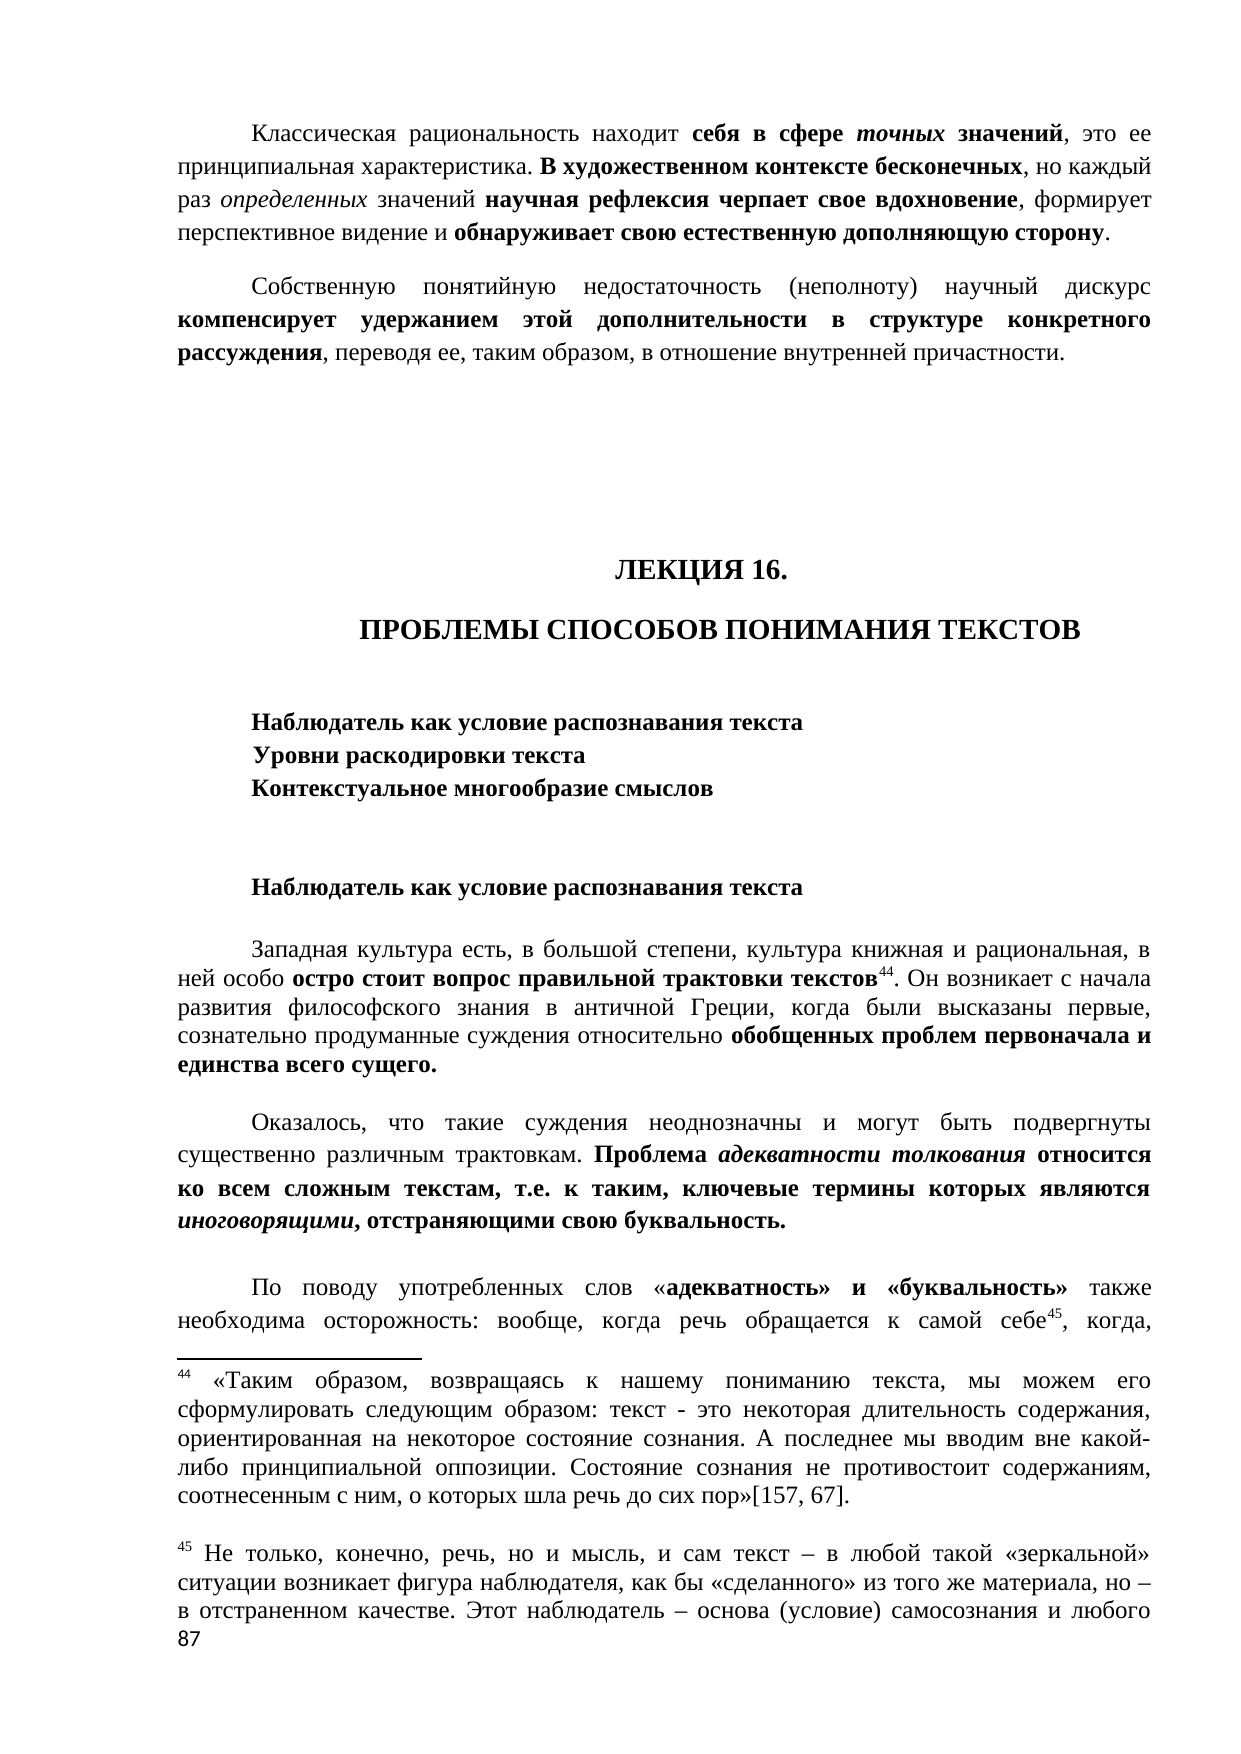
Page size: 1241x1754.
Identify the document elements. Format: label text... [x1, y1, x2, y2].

text Наблюдатель как условие распознавания текста [177, 707, 1152, 736]
text ЛЕКЦИЯ 16. [177, 552, 1152, 586]
text Наблюдатель как условие распознавания текста [177, 872, 1152, 901]
text Оказалось, что такие суждения неоднозначны и могут быть подвергнуты существенно различным трактовкам. Проблема адекватности толкования относится ко всем сложным текстам, т.е. к таким, ключевые термины которых являются иноговорящими, отстраняющими свою буквальность. [177, 1107, 1152, 1234]
subtitle ПРОБЛЕМЫ СПОСОБОВ ПОНИМАНИЯ ТЕКСТОВ [215, 612, 1152, 645]
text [177, 1272, 1152, 1333]
text Классическая рациональность находит себя в сфере точных значений, это ее принципиальная характеристика. В художественном контексте бесконечных, но каждый раз определенных значений научная рефлексия черпает свое вдохновение, формирует перспективное видение и обнаруживает свою естественную дополняющую сторону. [177, 118, 1152, 246]
text Контекстуальное многообразие смыслов [177, 773, 1152, 802]
text Западная культура есть, в большой степени, культура книжная и рациональная, в ней особо остро стоит вопрос правильной трактовки текстов. Он возникает с начала развития философского знания в античной Греции, когда были высказаны первые, сознательно продуманные суждения относительно обобщенных проблем первоначала и единства всего сущего. [177, 934, 1152, 1078]
text Собственную понятийную недостаточность (неполноту) научный дискурс компенсирует удержанием этой дополнительности в структуре конкретного рассуждения, переводя ее, таким образом, в отношение внутренней причастности. [177, 271, 1152, 366]
text Уровни раскодировки текста [177, 740, 1152, 769]
